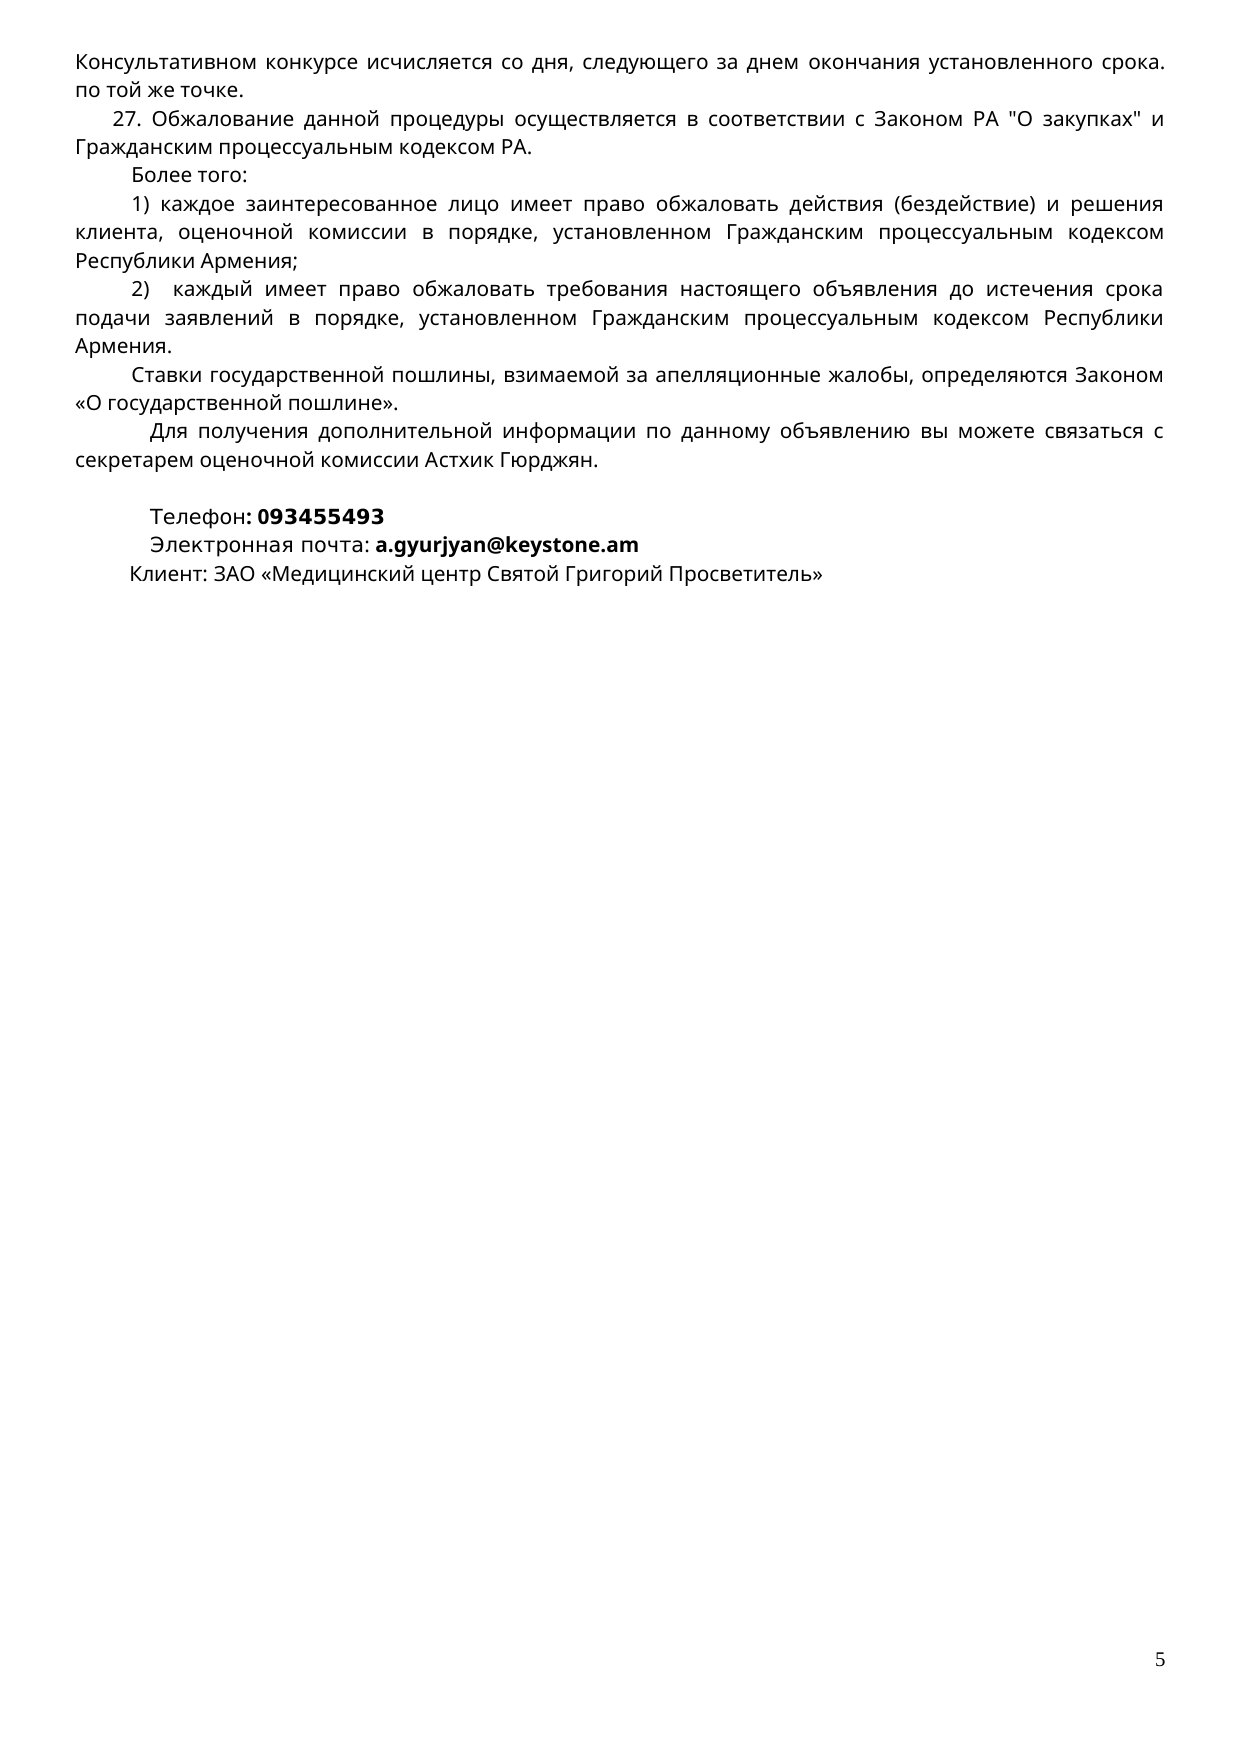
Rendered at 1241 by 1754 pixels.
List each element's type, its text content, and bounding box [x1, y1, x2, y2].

text Телефон: 093455493 [75, 502, 1165, 530]
text 2) каждый имеет право обжаловать требования настоящего объявления до истечения срока подачи заявлений в порядке, установленном Гражданским процессуальным кодексом Республики Армения. [75, 274, 1165, 360]
text Более того: [75, 161, 1165, 189]
text 27. Обжалование данной процедуры осуществляется в соответствии с Законом РА "О закупках" и Гражданским процессуальным кодексом РА. [75, 104, 1165, 161]
text Электронная почта: a.gyurjyan@keystone.am [75, 530, 1165, 559]
text 1) каждое заинтересованное лицо имеет право обжаловать действия (бездействие) и решения клиента, оценочной комиссии в порядке, установленном Гражданским процессуальным кодексом Республики Армения; [75, 189, 1165, 274]
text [75, 47, 1165, 104]
text Для получения дополнительной информации по данному объявлению вы можете связаться с секретарем оценочной комиссии Астхик Гюрджян. [75, 417, 1165, 473]
text Клиент: ЗАО «Медицинский центр Святой Григорий Просветитель» [75, 559, 1165, 587]
text Ставки государственной пошлины, взимаемой за апелляционные жалобы, определяются Законом «О государственной пошлине». [75, 360, 1165, 417]
